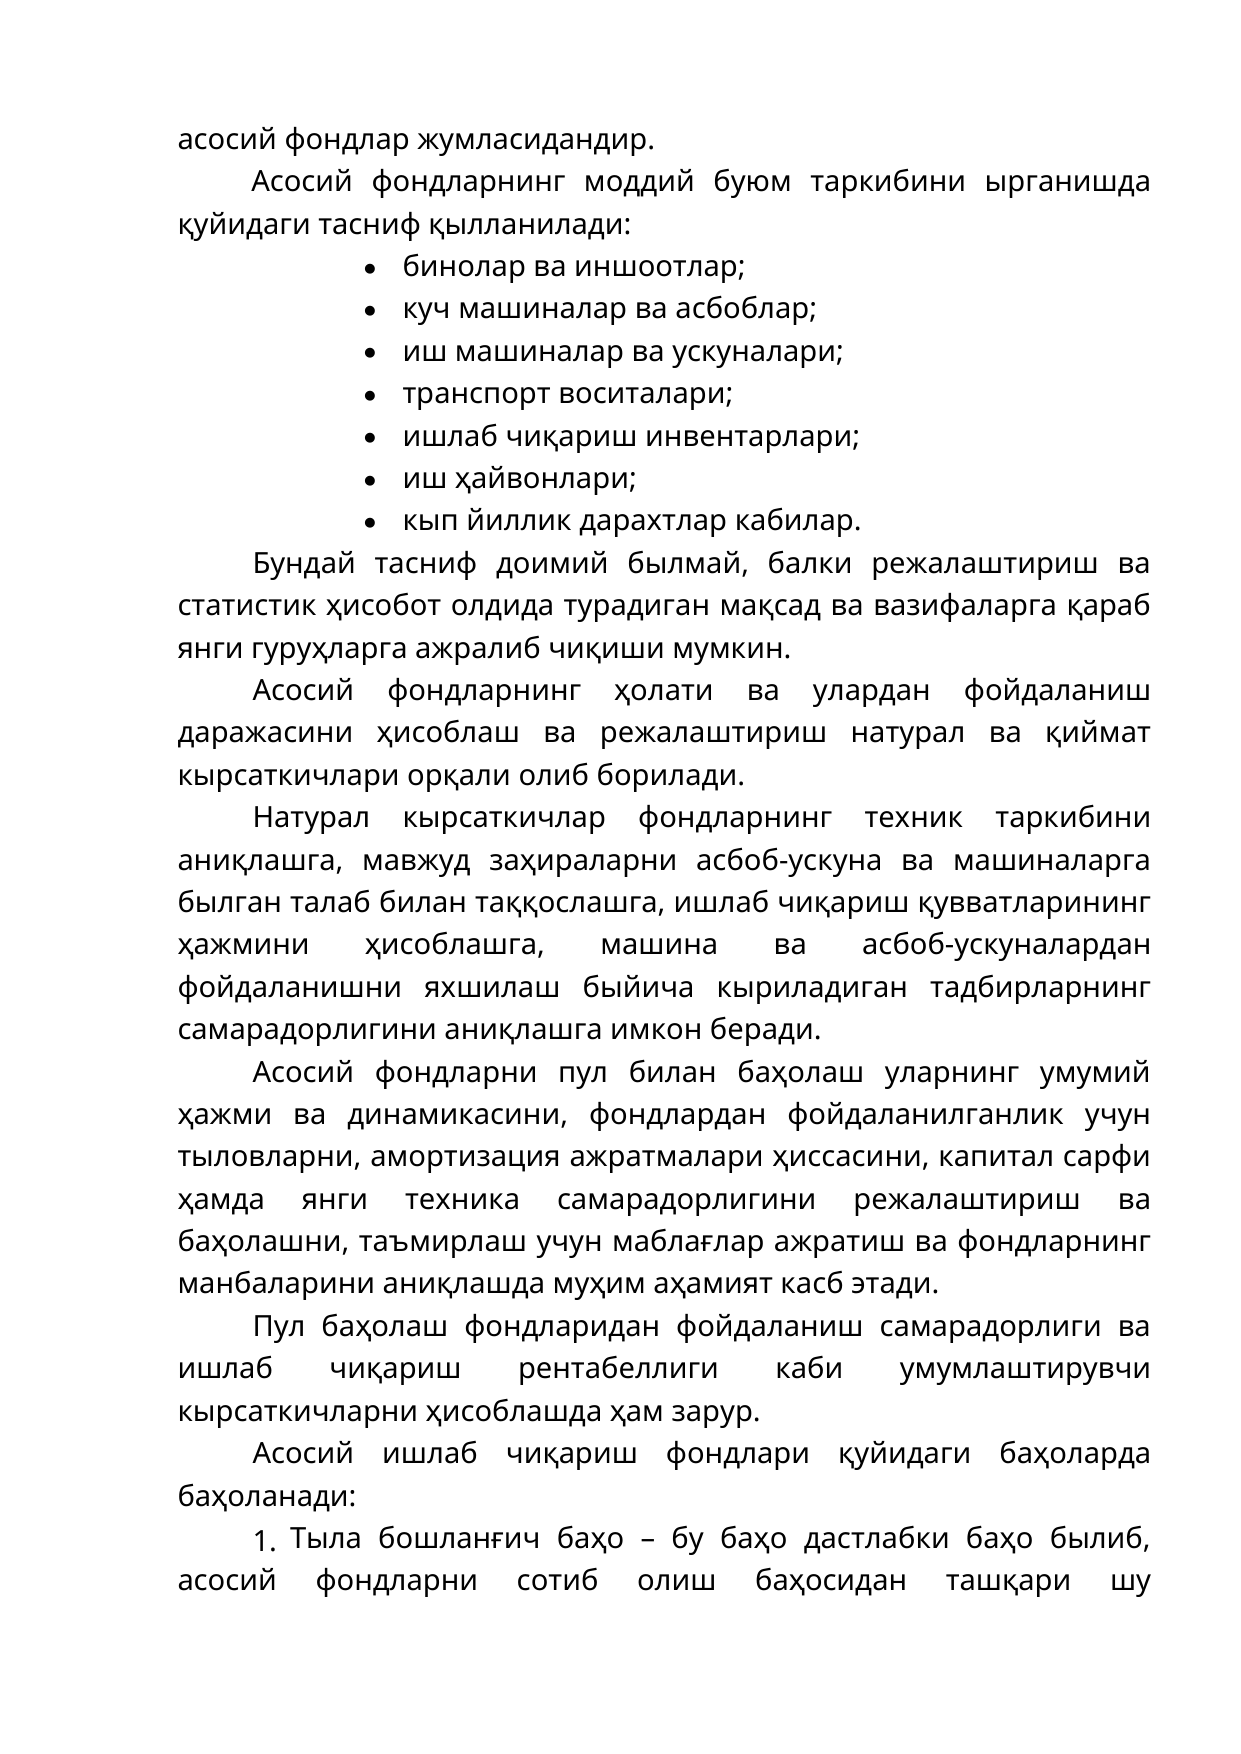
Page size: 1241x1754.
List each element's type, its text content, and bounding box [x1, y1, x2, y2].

list иш машиналар ва ускуналари; [365, 330, 1152, 372]
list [177, 1517, 1152, 1602]
text Пул баҳолаш фондларидан фойдаланиш самарадорлиги ва ишлаб чиқариш рентабеллиги каби умумлаштирувчи кырсаткичларни ҳисоблашда ҳам зарур. [177, 1305, 1152, 1432]
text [177, 118, 1152, 161]
text Асосий фондларнинг ҳолати ва улардан фойдаланиш даражасини ҳисоблаш ва режалаштириш натурал ва қиймат кырсаткичлари орқали олиб борилади. [177, 669, 1152, 796]
text Асосий ишлаб чиқариш фондлари қуйидаги баҳоларда баҳоланади: [177, 1432, 1152, 1517]
list бинолар ва иншоотлар; [365, 245, 1152, 288]
list куч машиналар ва асбоблар; [365, 288, 1152, 330]
text Асосий фондларнинг моддий буюм таркибини ырганишда қуйидаги тасниф қылланилади: [177, 161, 1152, 245]
list иш ҳайвонлари; [365, 457, 1152, 500]
list кып йиллик дарахтлар кабилар. [365, 500, 1152, 542]
text Бундай тасниф доимий былмай, балки режалаштириш ва статистик ҳисобот олдида турадиган мақсад ва вазифаларга қараб янги гуруҳларга ажралиб чиқиши мумкин. [177, 542, 1152, 669]
text Асосий фондларни пул билан баҳолаш уларнинг умумий ҳажми ва динамикасини, фондлардан фойдаланилганлик учун тыловларни, амортизация ажратмалари ҳиссасини, капитал сарфи ҳамда янги техника самарадорлигини режалаштириш ва баҳолашни, таъмирлаш учун маблағлар ажратиш ва фондларнинг манбаларини аниқлашда муҳим аҳамият касб этади. [177, 1051, 1152, 1305]
list ишлаб чиқариш инвентарлари; [365, 415, 1152, 457]
text Натурал кырсаткичлар фондларнинг техник таркибини аниқлашга, мавжуд заҳираларни асбоб-ускуна ва машиналарга былган талаб билан таққослашга, ишлаб чиқариш қувватларининг ҳажмини ҳисоблашга, машина ва асбоб-ускуналардан фойдаланишни яхшилаш быйича кыриладиган тадбирларнинг самарадорлигини аниқлашга имкон беради. [177, 796, 1152, 1051]
list транспорт воситалари; [365, 372, 1152, 415]
